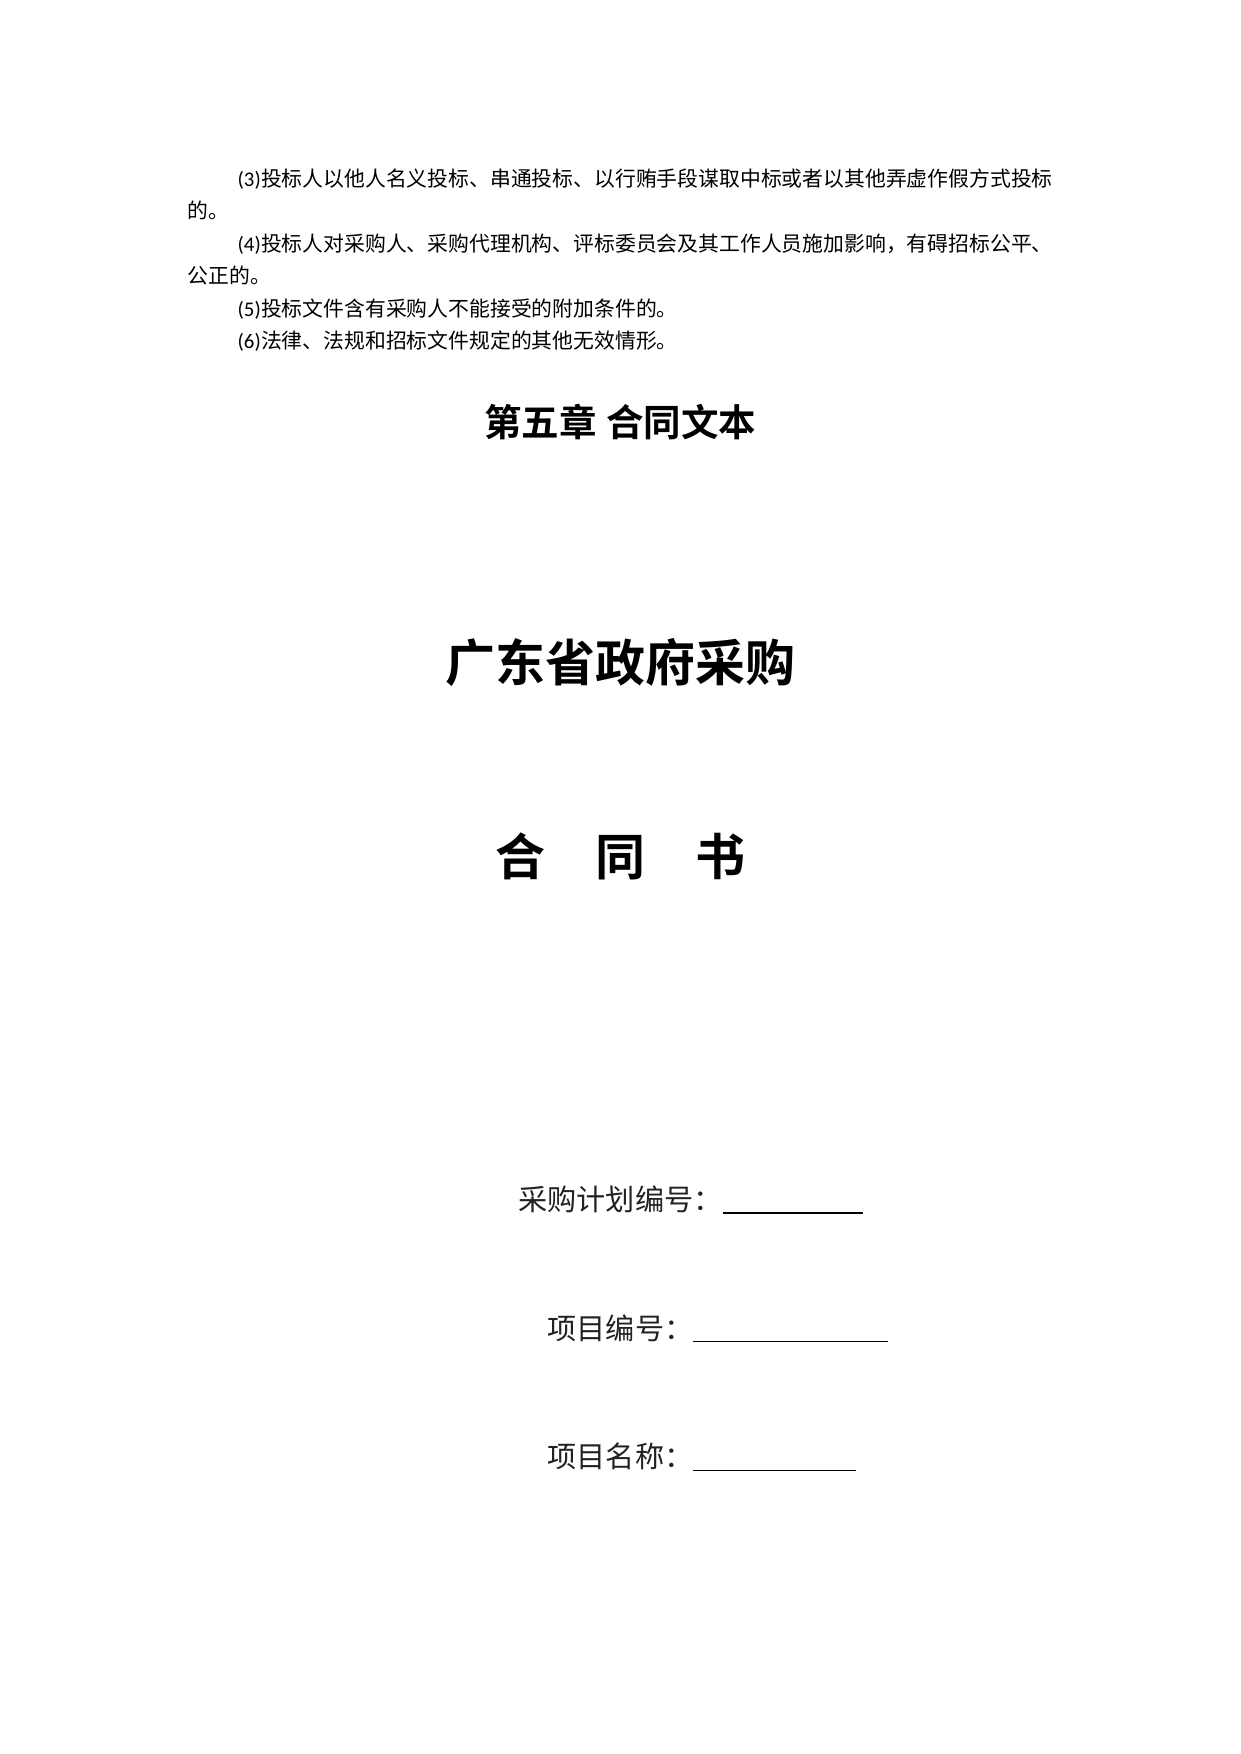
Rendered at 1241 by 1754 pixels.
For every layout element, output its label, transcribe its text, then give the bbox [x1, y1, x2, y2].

text (6)法律、法规和招标文件规定的其他无效情形。 [187, 324, 1053, 357]
text 广东省政府采购 [187, 613, 1053, 711]
text 采购计划编号： [187, 1167, 1053, 1232]
text 合 同 书 [187, 808, 1053, 905]
text (3)投标人以他人名义投标、串通投标、以行贿手段谋取中标或者以其他弄虚作假方式投标的。 [187, 162, 1053, 227]
text 项目名称： [187, 1424, 1053, 1489]
text (4)投标人对采购人、采购代理机构、评标委员会及其工作人员施加影响，有碍招标公平、公正的。 [187, 227, 1053, 292]
text 第五章 合同文本 [187, 389, 1053, 454]
text 项目编号： [187, 1295, 1053, 1360]
text (5)投标文件含有采购人不能接受的附加条件的。 [187, 292, 1053, 324]
